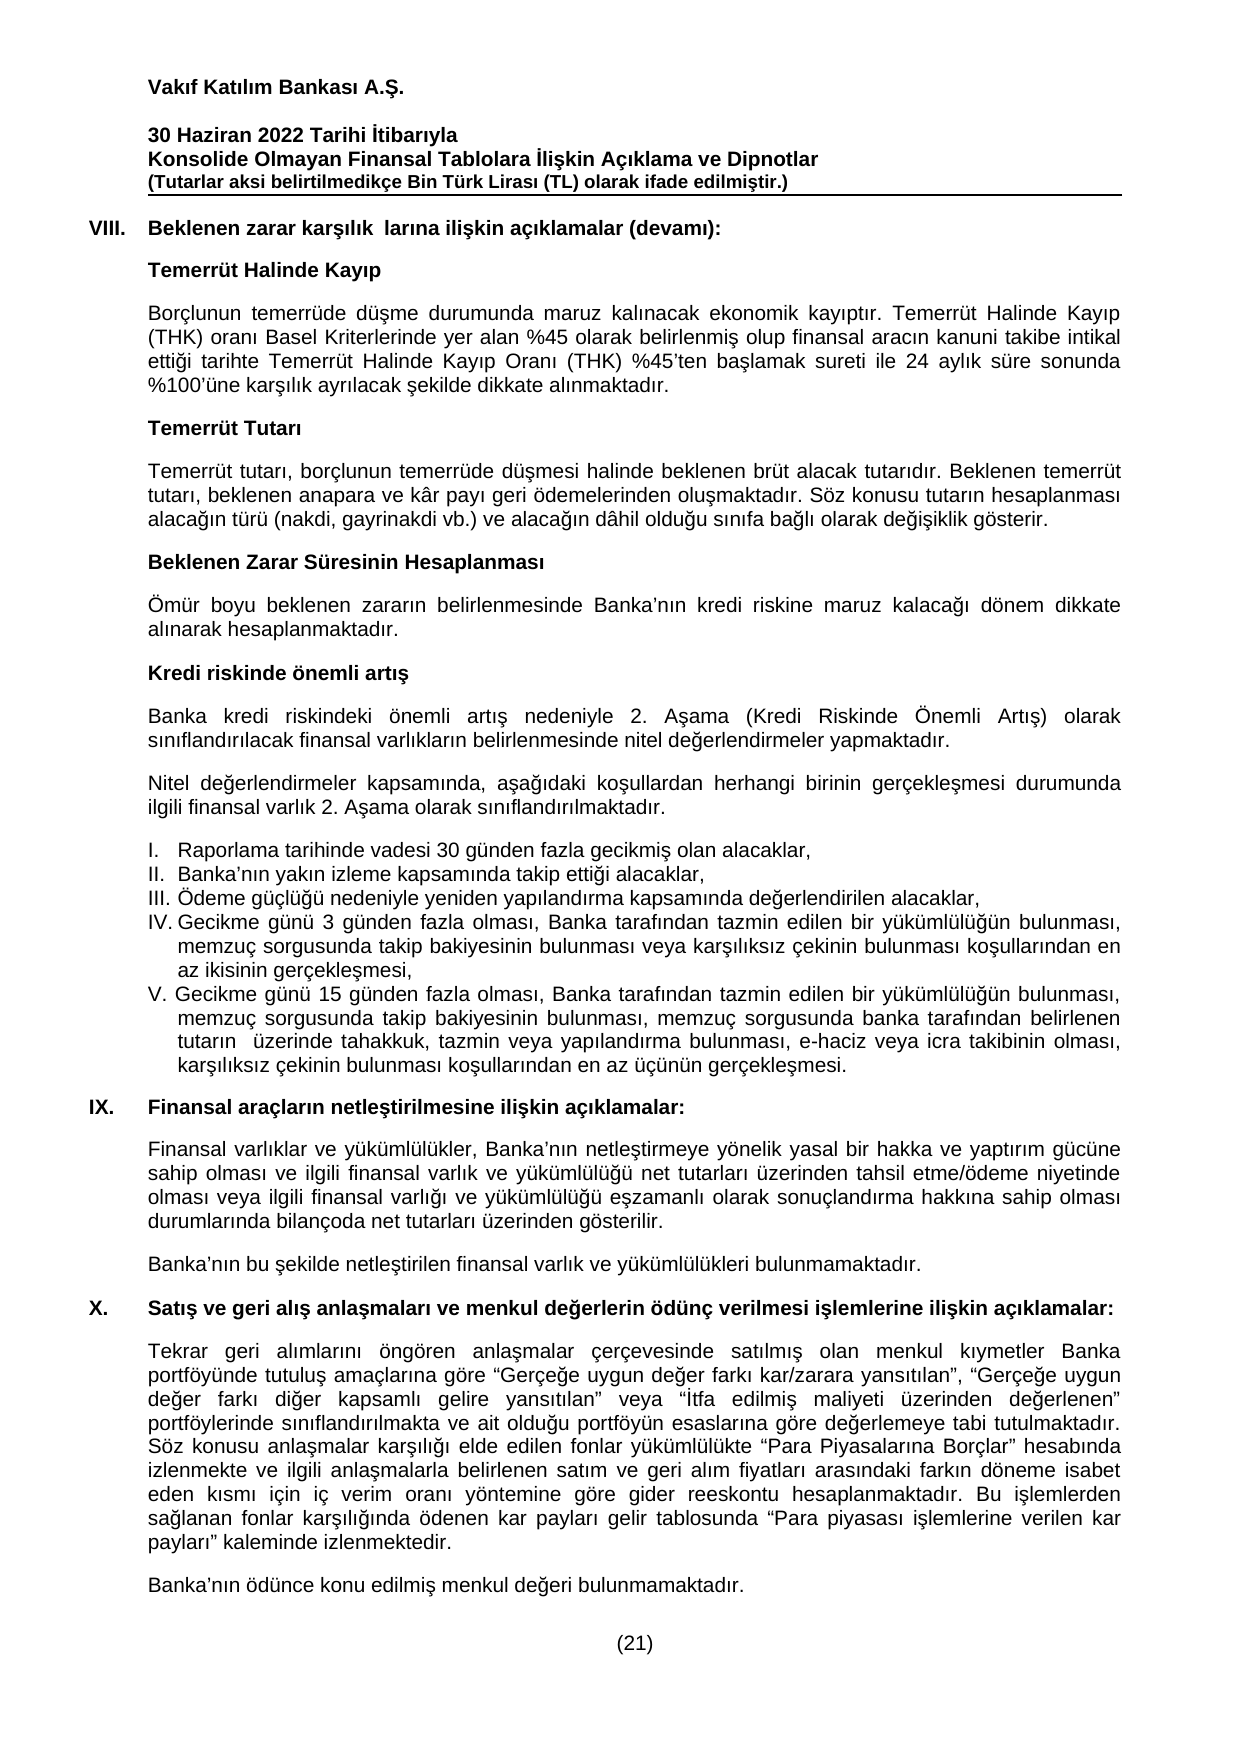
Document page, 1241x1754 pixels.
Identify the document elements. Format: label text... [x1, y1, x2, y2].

text Banka kredi riskindeki önemli artış nedeniyle 2. Aşama (Kredi Riskinde Önemli Artış) olarak sınıflandırılacak finansal varlıkların belirlenmesinde nitel değerlendirmeler yapmaktadır. [148, 703, 1122, 751]
text Temerrüt Tutarı [148, 416, 1122, 440]
list Gecikme günü 3 günden fazla olması, Banka tarafından tazmin edilen bir yükümlülüğün bulunması, memzuç sorgusunda takip bakiyesinin bulunması veya karşılıksız çekinin bulunması koşullarından en az ikisinin gerçekleşmesi, [148, 909, 1122, 981]
text Nitel değerlendirmeler kapsamında, aşağıdaki koşullardan herhangi birinin gerçekleşmesi durumunda ilgili finansal varlık 2. Aşama olarak sınıflandırılmaktadır. [148, 771, 1122, 818]
text Ömür boyu beklenen zararın belirlenmesinde Banka’nın kredi riskine maruz kalacağı dönem dikkate alınarak hesaplanmaktadır. [148, 593, 1122, 641]
text Temerrüt tutarı, borçlunun temerrüde düşmesi halinde beklenen brüt alacak tutarıdır. Beklenen temerrüt tutarı, beklenen anapara ve kâr payı geri ödemelerinden oluşmaktadır. Söz konusu tutarın hesaplanması alacağın türü (nakdi, gayrinakdi vb.) ve alacağın dâhil olduğu sınıfa bağlı olarak değişiklik gösterir. [148, 459, 1122, 531]
text X. Satış ve geri alış anlaşmaları ve menkul değerlerin ödünç verilmesi işlemlerine ilişkin açıklamalar: [89, 1295, 1122, 1319]
text V. Gecikme günü 15 günden fazla olması, Banka tarafından tazmin edilen bir yükümlülüğün bulunması, memzuç sorgusunda takip bakiyesinin bulunması, memzuç sorgusunda banka tarafından belirlenen tutarın üzerinde tahakkuk, tazmin veya yapılandırma bulunması, e-haciz veya icra takibinin olması, karşılıksız çekinin bulunması koşullarından en az üçünün gerçekleşmesi. [148, 981, 1122, 1077]
text IX. Finansal araçların netleştirilmesine ilişkin açıklamalar: [89, 1096, 1122, 1119]
list Ödeme güçlüğü nedeniyle yeniden yapılandırma kapsamında değerlendirilen alacaklar, [148, 886, 1122, 909]
text Finansal varlıklar ve yükümlülükler, Banka’nın netleştirmeye yönelik yasal bir hakka ve yaptırım gücüne sahip olması ve ilgili finansal varlık ve yükümlülüğü net tutarları üzerinden tahsil etme/ödeme niyetinde olması veya ilgili finansal varlığı ve yükümlülüğü eşzamanlı olarak sonuçlandırma hakkına sahip olması durumlarında bilançoda net tutarları üzerinden gösterilir. [148, 1137, 1122, 1233]
text Banka’nın bu şekilde netleştirilen finansal varlık ve yükümlülükleri bulunmamaktadır. [148, 1252, 1115, 1276]
text Beklenen Zarar Süresinin Hesaplanması [148, 550, 1122, 574]
text Tekrar geri alımlarını öngören anlaşmalar çerçevesinde satılmış olan menkul kıymetler Banka portföyünde tutuluş amaçlarına göre “Gerçeğe uygun değer farkı kar/zarara yansıtılan”, “Gerçeğe uygun değer farkı diğer kapsamlı gelire yansıtılan” veya “İtfa edilmiş maliyeti üzerinden değerlenen” portföylerinde sınıflandırılmakta ve ait olduğu portföyün esaslarına göre değerlemeye tabi tutulmaktadır. Söz konusu anlaşmalar karşılığı elde edilen fonlar yükümlülükte “Para Piyasalarına Borçlar” hesabında izlenmekte ve ilgili anlaşmalarla belirlenen satım ve geri alım fiyatları arasındaki farkın döneme isabet eden kısmı için iç verim oranı yöntemine göre gider reeskontu hesaplanmaktadır. Bu işlemlerden sağlanan fonlar karşılığında ödenen kar payları gelir tablosunda “Para piyasası işlemlerine verilen kar payları” kaleminde izlenmektedir. [148, 1338, 1122, 1554]
list Banka’nın yakın izleme kapsamında takip ettiği alacaklar, [148, 862, 1122, 886]
text Temerrüt Halinde Kayıp [148, 258, 1122, 282]
text Borçlunun temerrüde düşme durumunda maruz kalınacak ekonomik kayıptır. Temerrüt Halinde Kayıp (THK) oranı Basel Kriterlerinde yer alan %45 olarak belirlenmiş olup finansal aracın kanuni takibe intikal ettiği tarihte Temerrüt Halinde Kayıp Oranı (THK) %45’ten başlamak sureti ile 24 aylık süre sonunda %100’üne karşılık ayrılacak şekilde dikkate alınmaktadır. [148, 301, 1122, 397]
text Banka’nın ödünce konu edilmiş menkul değeri bulunmamaktadır. [148, 1573, 1122, 1597]
text VIII. Beklenen zarar karşılık larına ilişkin açıklamalar (devamı): [89, 217, 991, 240]
text Kredi riskinde önemli artış [148, 660, 1122, 684]
list Raporlama tarihinde vadesi 30 günden fazla gecikmiş olan alacaklar, [148, 838, 1122, 862]
